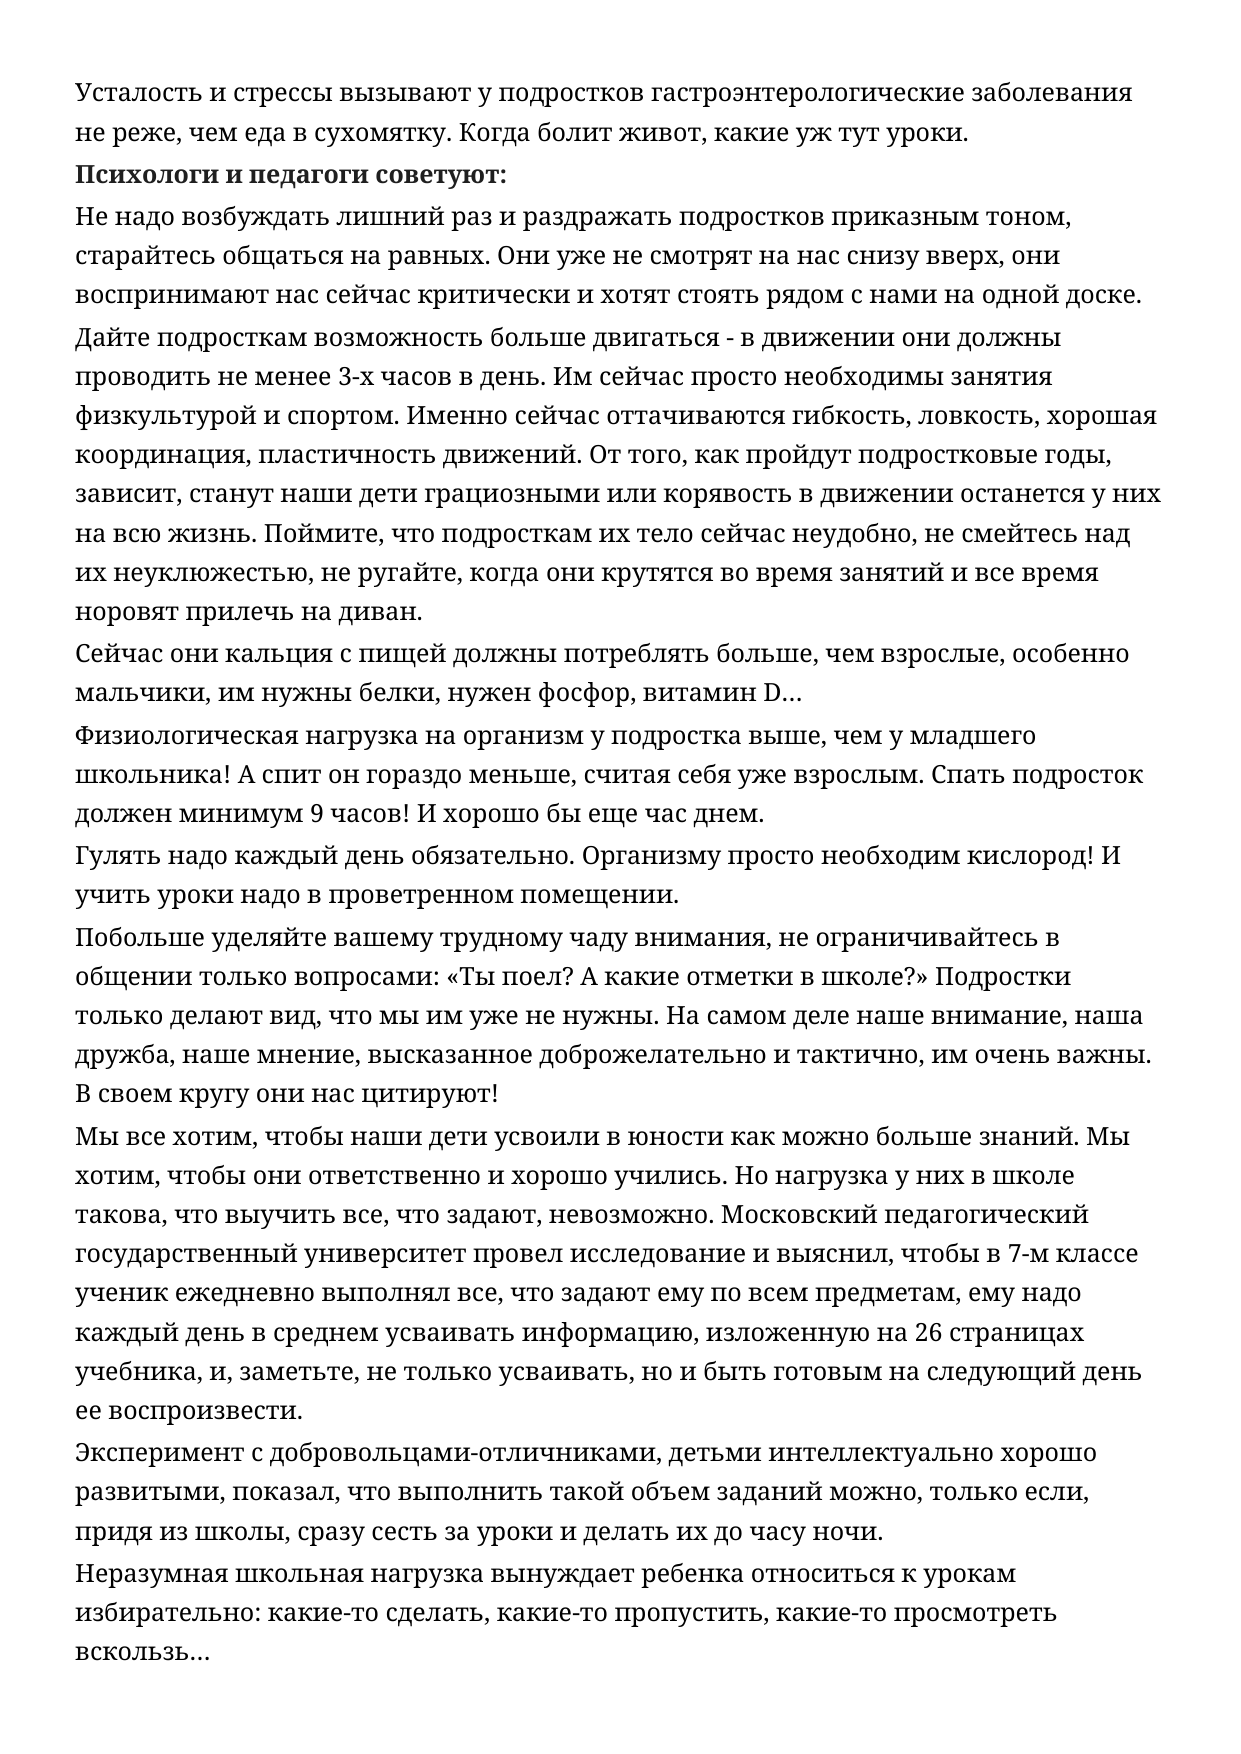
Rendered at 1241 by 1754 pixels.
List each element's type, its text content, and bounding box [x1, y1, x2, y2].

text Усталость и стрессы вызывают у подростков гастроэнтерологические заболевания не реже, чем еда в сухомятку. Когда болит живот, какие уж тут уроки. [75, 75, 1165, 148]
text Физиологическая нагрузка на организм у подростка выше, чем у младшего школьника! А спит он гораздо меньше, считая себя уже взрослым. Спать подросток должен минимум 9 часов! И хорошо бы еще час днем. [75, 717, 1165, 830]
text Эксперимент с добровольцами-отличниками, детьми интеллектуально хорошо развитыми, показал, что выполнить такой объем заданий можно, только если, придя из школы, сразу сесть за уроки и делать их до часу ночи. [75, 1435, 1165, 1547]
text Неразумная школьная нагрузка вынуждает ребенка относиться к урокам избирательно: какие-то сделать, какие-то пропустить, какие-то просмотреть вскользь… [75, 1555, 1165, 1668]
text Психологи и педагоги советуют: [75, 156, 1165, 191]
text Дайте подросткам возможность больше двигаться - в движении они должны проводить не менее 3-х часов в день. Им сейчас просто необходимы занятия физкультурой и спортом. Именно сейчас оттачиваются гибкость, ловкость, хорошая координация, пластичность движений. От того, как пройдут подростковые годы, зависит, станут наши дети грациозными или корявость в движении останется у них на всю жизнь. Поймите, что подросткам их тело сейчас неудобно, не смейтесь над их неуклюжестью, не ругайте, когда они крутятся во время занятий и все время норовят прилечь на диван. [75, 319, 1165, 628]
text Сейчас они кальция с пищей должны потреблять больше, чем взрослые, особенно мальчики, им нужны белки, нужен фосфор, витамин D… [75, 636, 1165, 709]
text Побольше уделяйте вашему трудному чаду внимания, не ограничивайтесь в общении только вопросами: «Ты поел? А какие отметки в школе?» Подростки только делают вид, что мы им уже не нужны. На самом деле наше внимание, наша дружба, наше мнение, высказанное доброжелательно и тактично, им очень важны. В своем кругу они нас цитируют! [75, 919, 1165, 1110]
text Мы все хотим, чтобы наши дети усвоили в юности как можно больше знаний. Мы хотим, чтобы они ответственно и хорошо учились. Но нагрузка у них в школе такова, что выучить все, что задают, невозможно. Московский педагогический государственный университет провел исследование и выяснил, чтобы в 7-м классе ученик ежедневно выполнял все, что задают ему по всем предметам, ему надо каждый день в среднем усваивать информацию, изложенную на 26 страницах учебника, и, заметьте, не только усваивать, но и быть готовым на следующий день ее воспроизвести. [75, 1118, 1165, 1427]
text Не надо возбуждать лишний раз и раздражать подростков приказным тоном, старайтесь общаться на равных. Они уже не смотрят на нас снизу вверх, они воспринимают нас сейчас критически и хотят стоять рядом с нами на одной доске. [75, 199, 1165, 311]
text Гулять надо каждый день обязательно. Организму просто необходим кислород! И учить уроки надо в проветренном помещении. [75, 838, 1165, 911]
